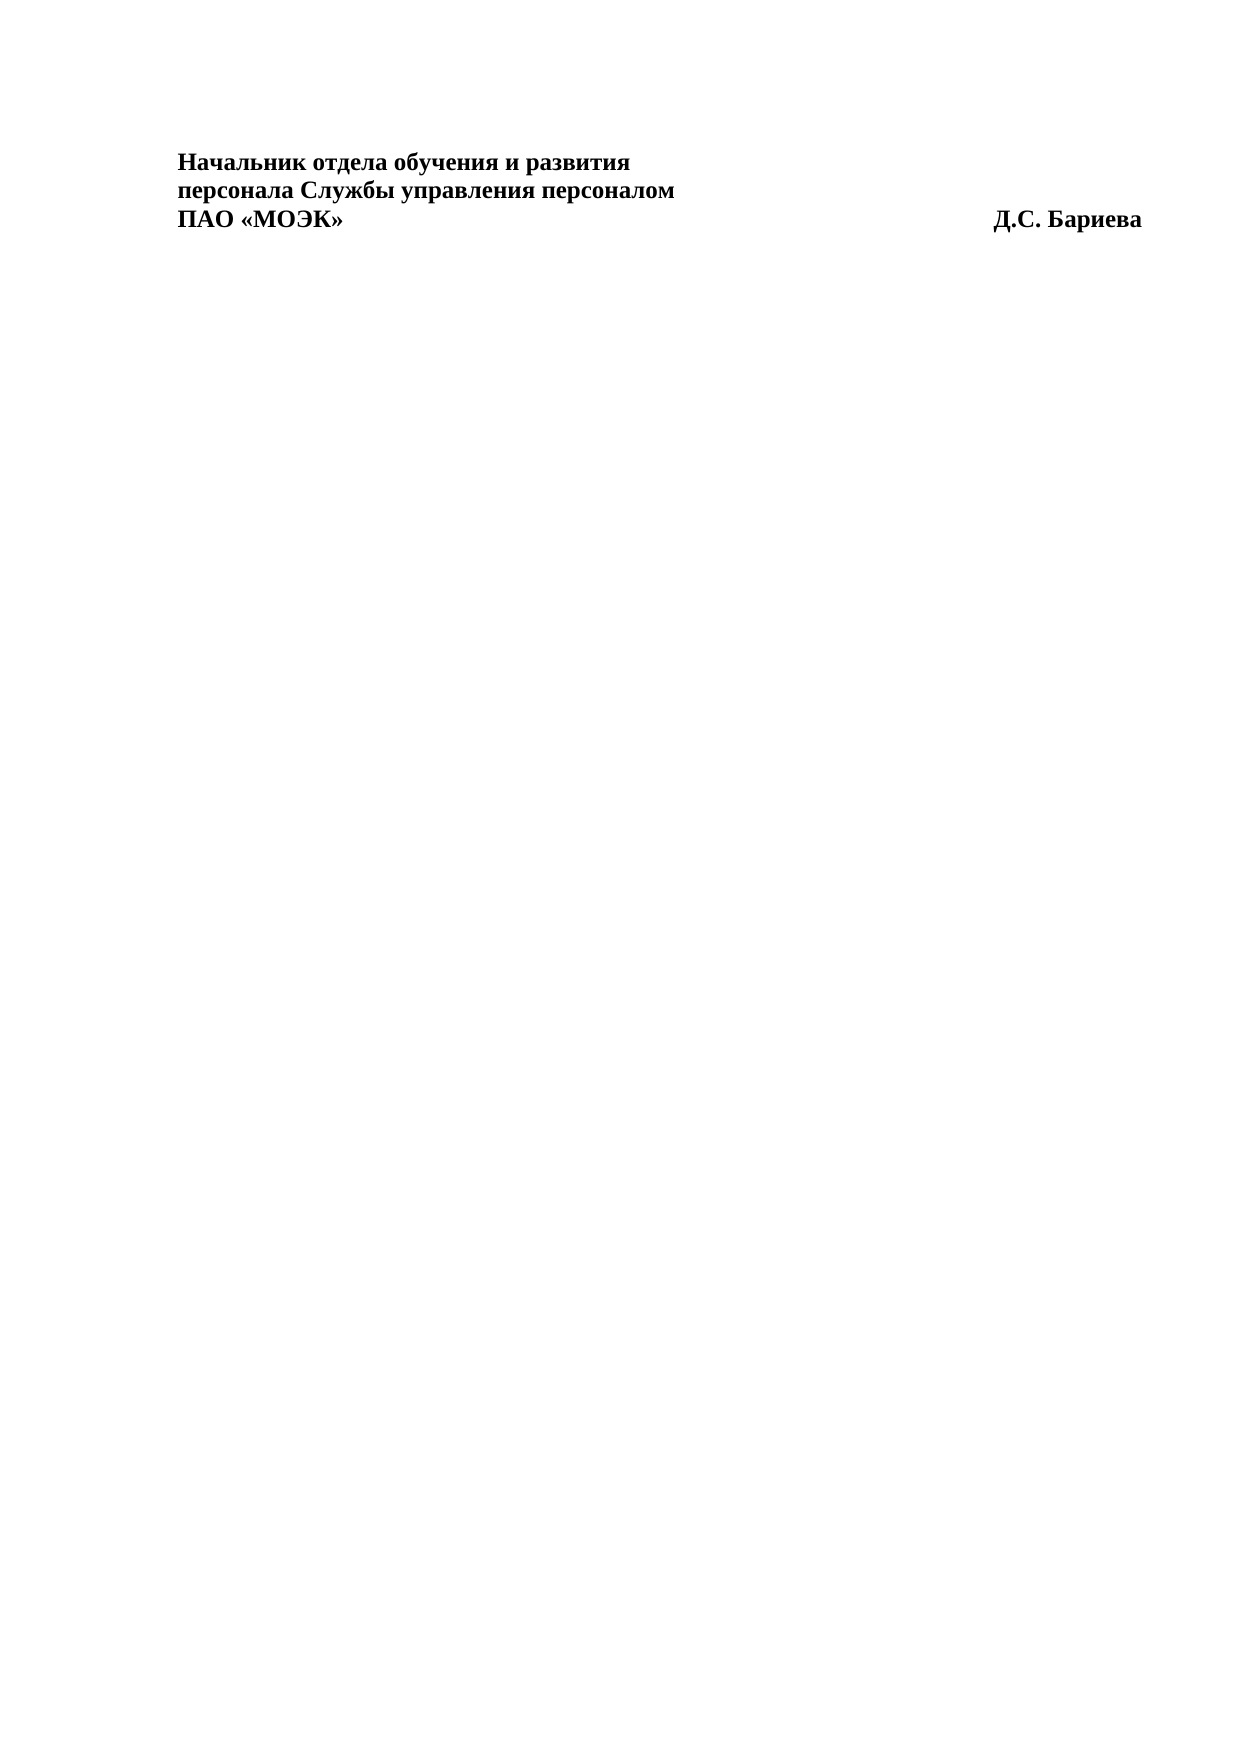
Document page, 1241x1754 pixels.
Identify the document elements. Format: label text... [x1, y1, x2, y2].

text ПАО «МОЭК» Д.С. Бариева [177, 204, 1152, 233]
text персонала Службы управления персоналом [177, 176, 1152, 204]
text Начальник отдела обучения и развития [177, 147, 1152, 176]
